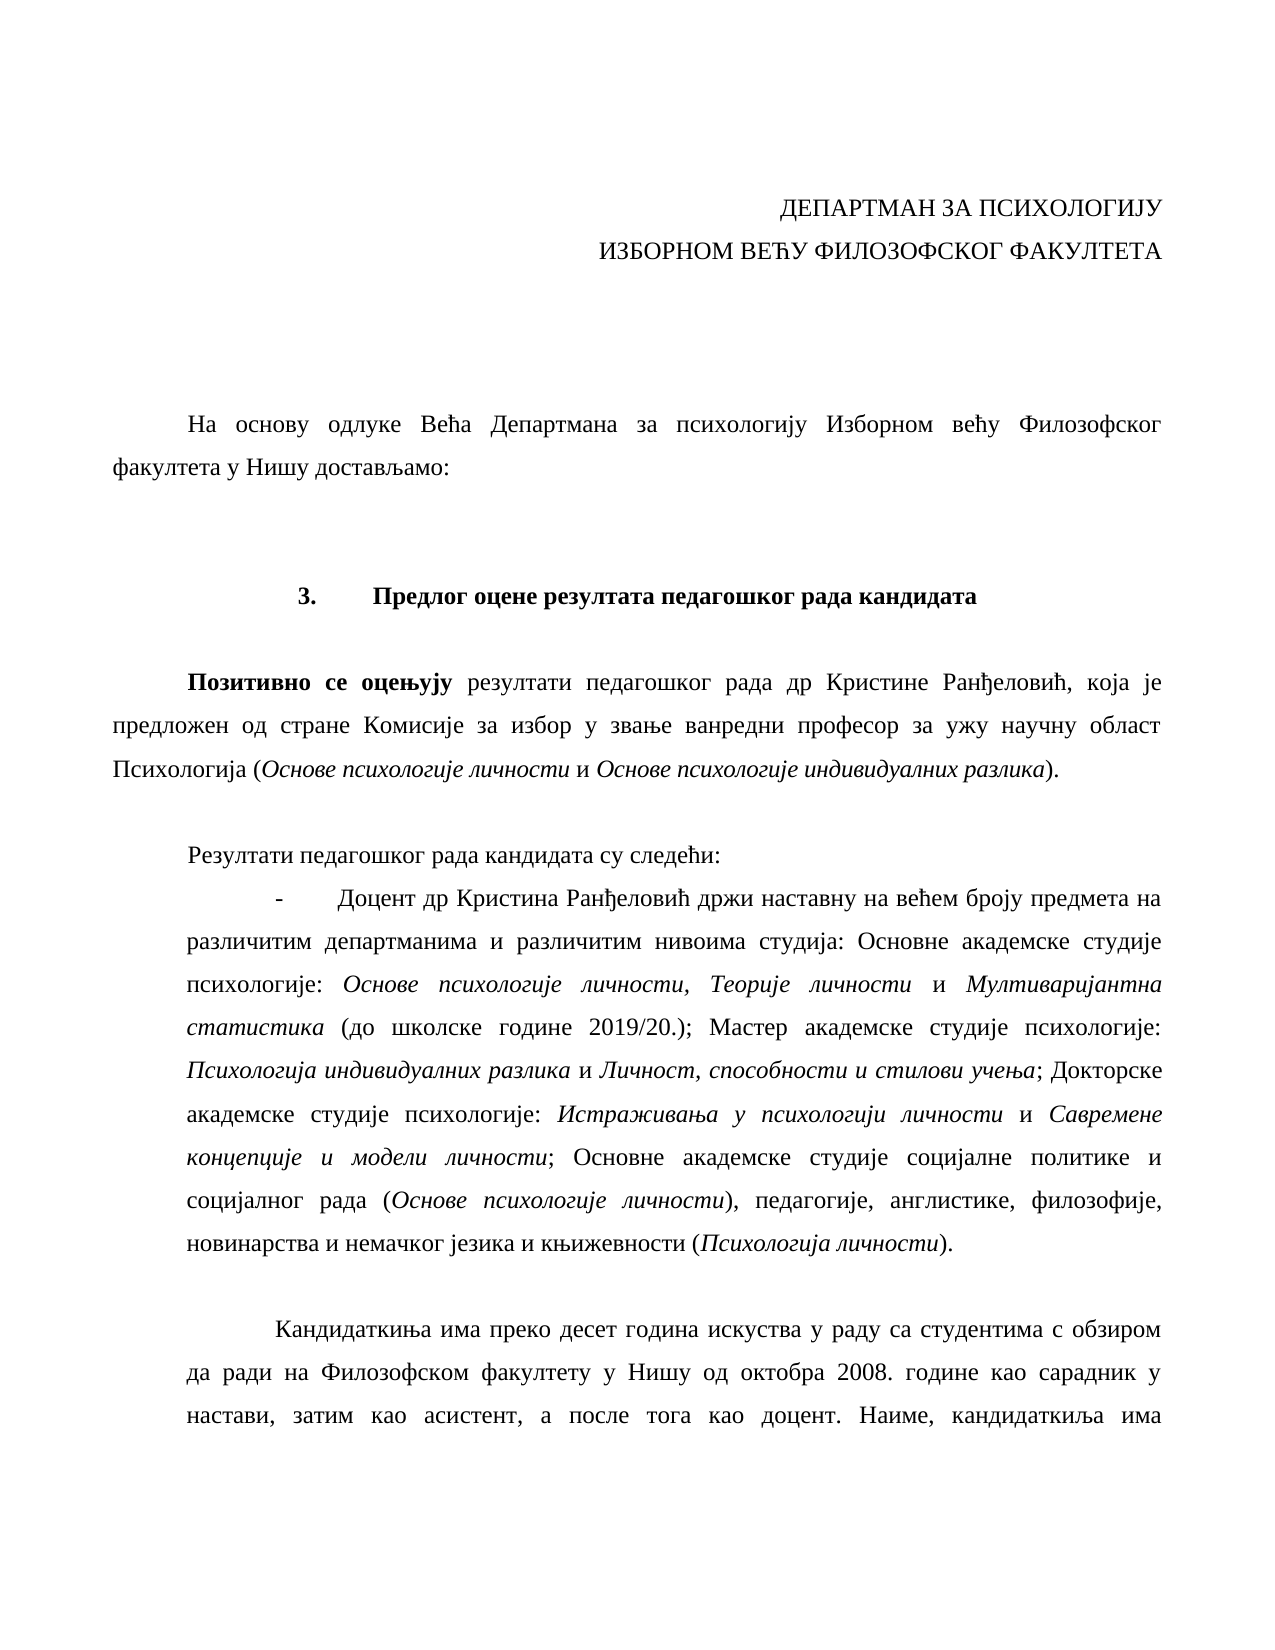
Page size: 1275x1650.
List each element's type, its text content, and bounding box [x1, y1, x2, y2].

text 3. Предлог оцене резултата педагошког рада кандидата [112, 581, 1162, 610]
text ИЗБОРНОМ ВЕЋУ ФИЛОЗОФСКОГ ФАКУЛТЕТА [112, 236, 1162, 265]
text Резултати педагошког рада кандидата су следећи: [112, 840, 1162, 869]
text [186, 1314, 1162, 1429]
text Позитивно се оцењују резултати педагошког рада др Кристине Ранђеловић, која је предложен од стране Комисије за избор у звање ванредни професор за ужу научну област Психологија (Основе психологије личности и Основе психологије индивидуалних разлика). [112, 667, 1162, 782]
text ДЕПАРТМАН ЗА ПСИХОЛОГИЈУ [112, 193, 1162, 222]
text - Доцент др Кристина Ранђеловић држи наставну на већем броју предмета на различитим департманима и различитим нивоима студија: Основне академске студије психологије: Основе психологије личности, Теорије личности и Мултиваријантна статистика (до школске године 2019/20.); Мастер академске студије психологије: Психологија индивидуалних разлика и Личност, способности и стилови учења; Докторске академске студије психологије: Истраживања у психологији личности и Савремене концепције и модели личности; Основне академске студије социјалне политике и социјалног рада (Основе психологије личности), педагогије, англистике, филозофије, новинарства и немачког језика и књижевности (Психологија личности). [186, 883, 1162, 1257]
text На основу одлуке Већа Департмана за психологију Изборном већу Филозофског факултета у Нишу достављамо: [112, 409, 1162, 481]
